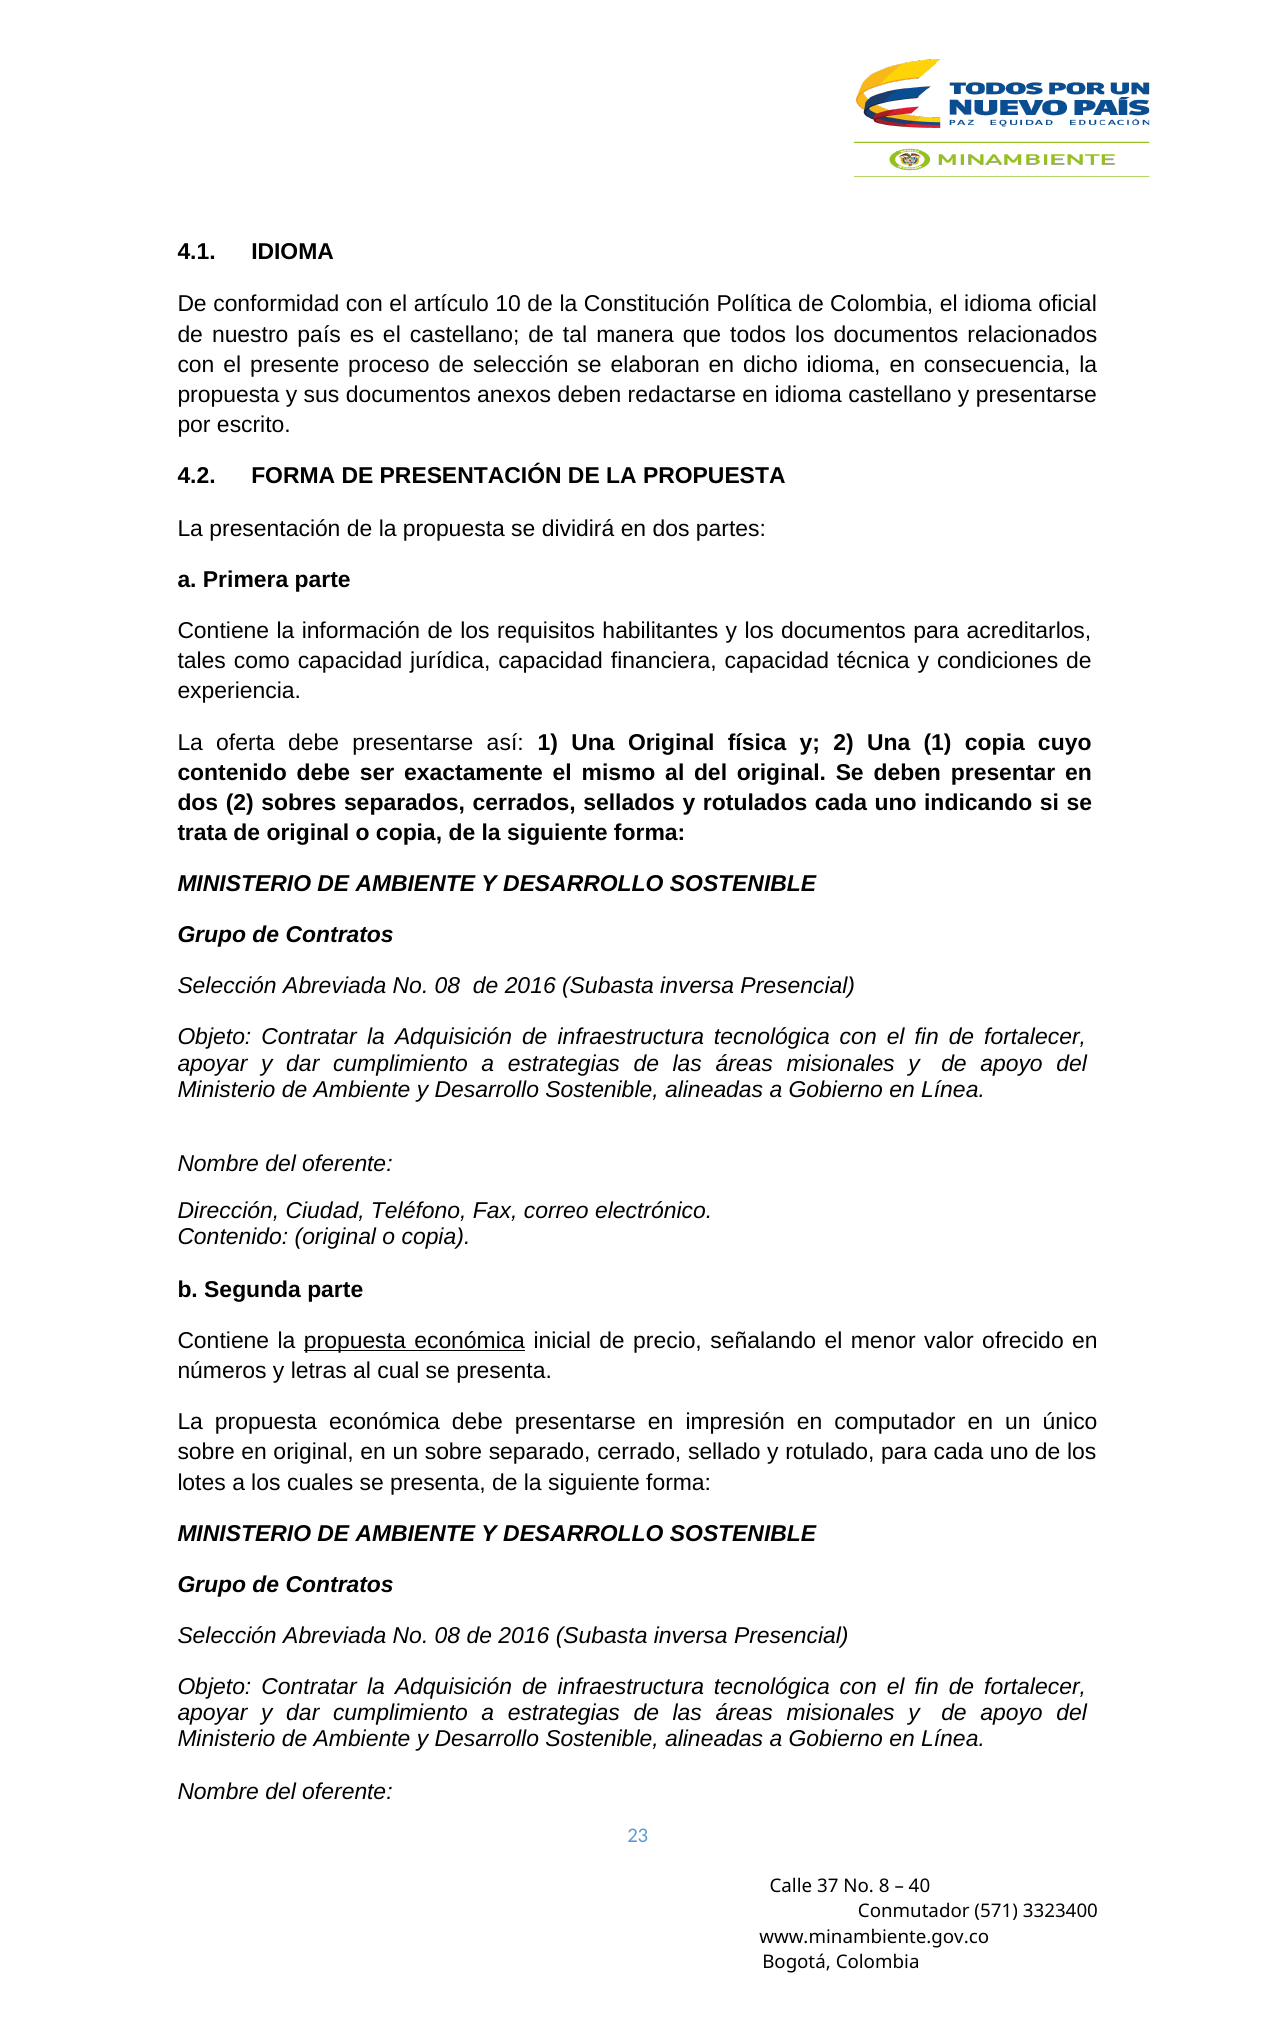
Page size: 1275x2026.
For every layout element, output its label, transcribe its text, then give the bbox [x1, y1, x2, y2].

text Grupo de Contratos [177, 921, 1033, 948]
text Selección Abreviada No. 08 de 2016 (Subasta inversa Presencial) [177, 972, 1098, 999]
text Dirección, Ciudad, Teléfono, Fax, correo electrónico. [177, 1197, 1098, 1223]
text Nombre del oferente: [177, 1778, 1098, 1804]
text Objeto: Contratar la Adquisición de infraestructura tecnológica con el fin de fortalecer, apoyar y dar cumplimiento a estrategias de las áreas misionales y de apoyo del Ministerio de Ambiente y Desarrollo Sostenible, alineadas a Gobierno en Línea. [177, 1673, 1087, 1752]
text Contiene la propuesta económica inicial de precio, señalando el menor valor ofrecido en números y letras al cual se presenta. [177, 1327, 1098, 1383]
text b. Segunda parte [177, 1276, 1098, 1302]
list FORMA DE PRESENTACIÓN DE LA PROPUESTA [177, 462, 1098, 489]
text MINISTERIO DE AMBIENTE Y DESARROLLO SOSTENIBLE [177, 1519, 1033, 1546]
list IDIOMA [177, 238, 1098, 264]
text De conformidad con el artículo 10 de la Constitución Política de Colombia, el idioma oficial de nuestro país es el castellano; de tal manera que todos los documentos relacionados con el presente proceso de selección se elaboran en dicho idioma, en consecuencia, la propuesta y sus documentos anexos deben redactarse en idioma castellano y presentarse por escrito. [177, 290, 1098, 438]
text La propuesta económica debe presentarse en impresión en computador en un único sobre en original, en un sobre separado, cerrado, sellado y rotulado, para cada uno de los lotes a los cuales se presenta, de la siguiente forma: [177, 1408, 1098, 1495]
text Contiene la información de los requisitos habilitantes y los documentos para acreditarlos, tales como capacidad jurídica, capacidad financiera, capacidad técnica y condiciones de experiencia. [177, 617, 1093, 704]
text Selección Abreviada No. 08 de 2016 (Subasta inversa Presencial) [177, 1622, 1098, 1648]
text La presentación de la propuesta se dividirá en dos partes: [177, 515, 1098, 541]
picture [853, 59, 1150, 177]
text La oferta debe presentarse así: 1) Una Original física y; 2) Una (1) copia cuyo contenido debe ser exactamente el mismo al del original. Se deben presentar en dos (2) sobres separados, cerrados, sellados y rotulados cada uno indicando si se trata de original o copia, de la siguiente forma: [177, 728, 1093, 846]
text a. Primera parte [177, 566, 1098, 592]
text Nombre del oferente: [177, 1149, 1098, 1176]
text Grupo de Contratos [177, 1571, 1033, 1597]
text Contenido: (original o copia). [177, 1223, 1098, 1249]
text Objeto: Contratar la Adquisición de infraestructura tecnológica con el fin de fortalecer, apoyar y dar cumplimiento a estrategias de las áreas misionales y de apoyo del Ministerio de Ambiente y Desarrollo Sostenible, alineadas a Gobierno en Línea. [177, 1023, 1087, 1102]
text MINISTERIO DE AMBIENTE Y DESARROLLO SOSTENIBLE [177, 870, 1033, 897]
